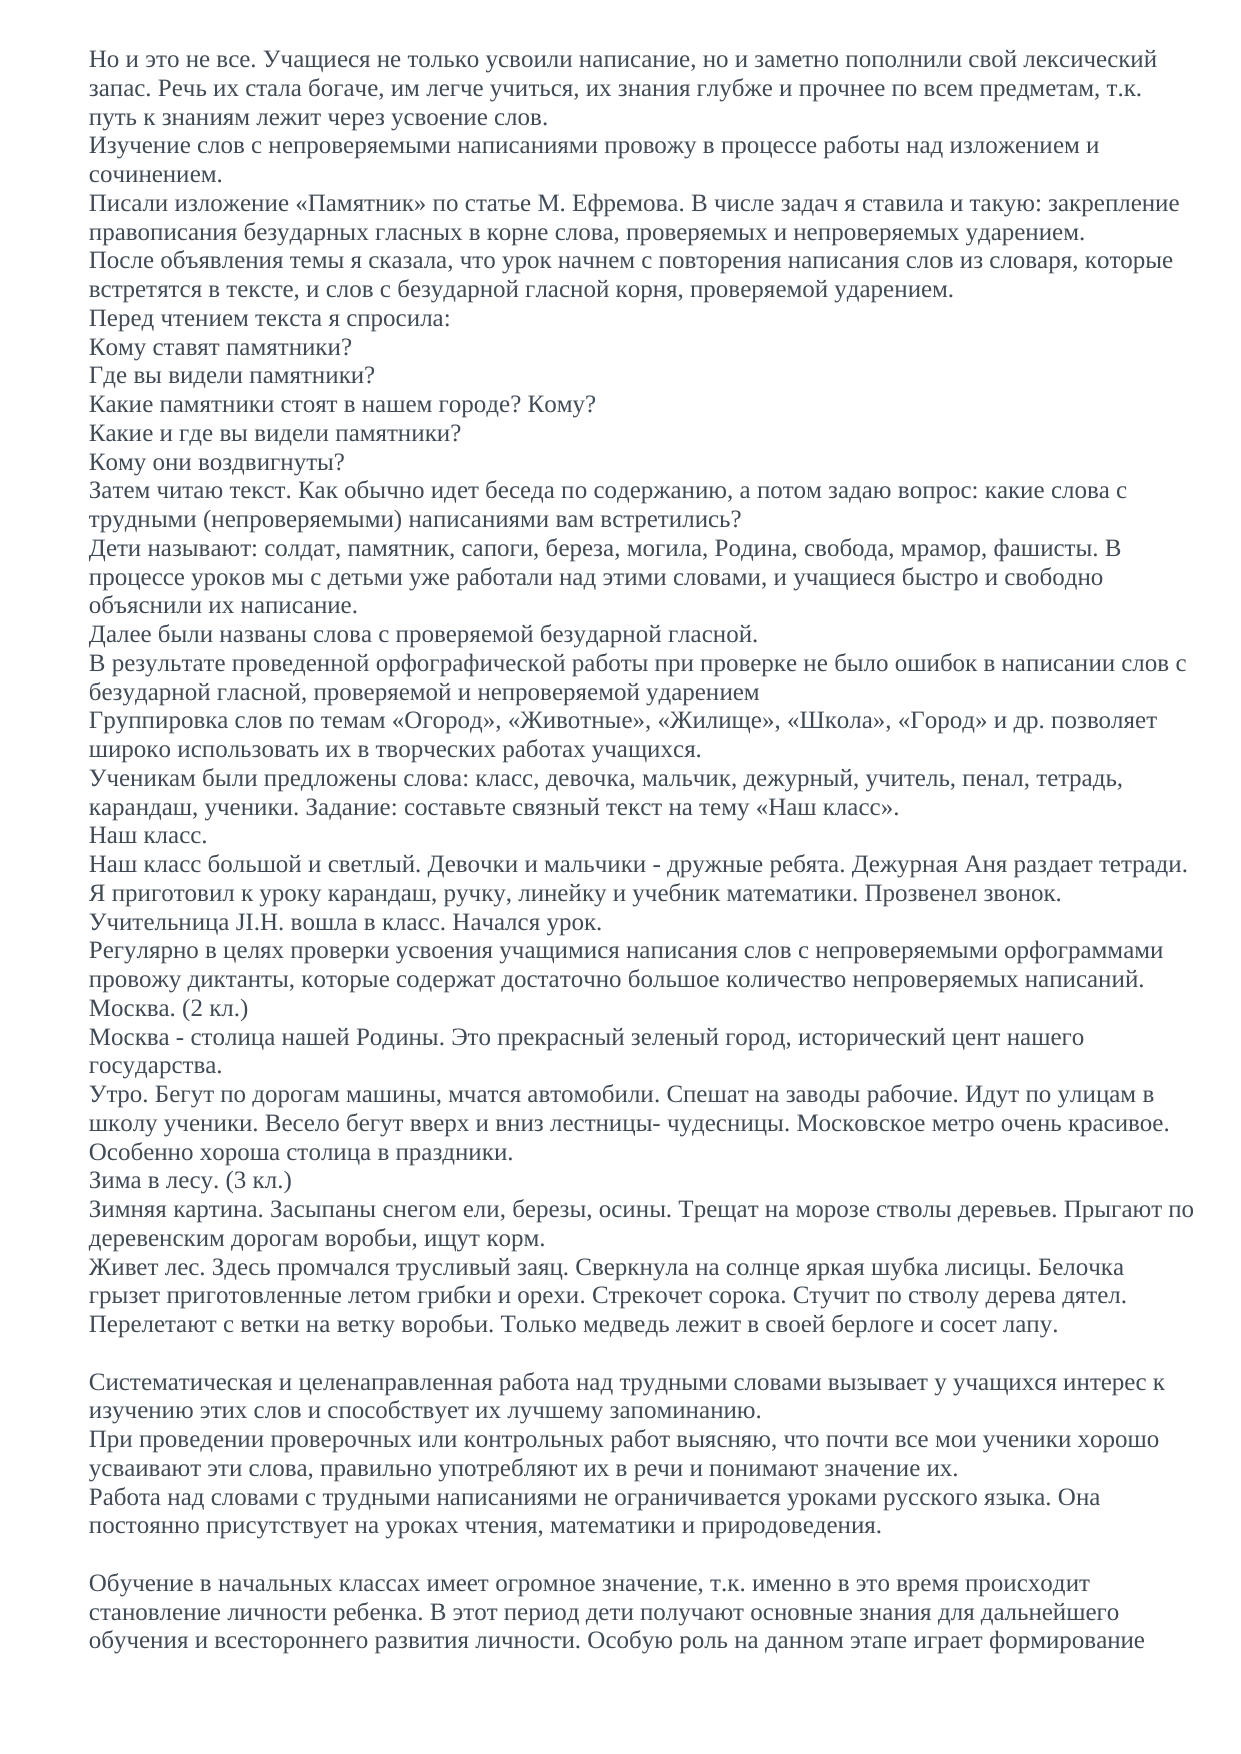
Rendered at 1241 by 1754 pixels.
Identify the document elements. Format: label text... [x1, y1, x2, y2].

text Кому ставят памятники? [89, 332, 1196, 361]
text Далее были названы слова с проверяемой безударной гласной. [89, 619, 1196, 648]
text В результате проведенной орфографической работы при проверке не было ошибок в написании слов с безударной гласной, проверяемой и непроверяемой ударением [89, 648, 1196, 706]
text Какие и где вы видели памятники? [89, 418, 1196, 447]
text Где вы видели памятники? [89, 361, 1196, 389]
text Живет лес. Здесь промчался трусливый заяц. Сверкнула на солнце яркая шубка лисицы. Белочка грызет приготовленные летом грибки и орехи. Стрекочет сорока. Стучит по стволу дерева дятел. Перелетают с ветки на ветку воробьи. Только медведь лежит в своей берлоге и сосет лапу. [89, 1252, 1196, 1338]
text Наш класс большой и светлый. Девочки и мальчики - дружные ребята. Дежурная Аня раздает тетради. Я приготовил к уроку карандаш, ручку, линейку и учебник математики. Прозвенел звонок. Учительница JI.H. вошла в класс. Начался урок. [89, 849, 1196, 936]
text Дети называют: солдат, памятник, сапоги, береза, могила, Родина, свобода, мрамор, фашисты. В процессе уроков мы с детьми уже работали над этими словами, и учащиеся быстро и свободно объяснили их написание. [89, 533, 1196, 619]
text Кому они воздвигнуты? [89, 447, 1196, 476]
text Ученикам были предложены слова: класс, девочка, мальчик, дежурный, учитель, пенал, тетрадь, карандаш, ученики. Задание: составьте связный текст на тему «Наш класс». [89, 763, 1196, 821]
text При проведении проверочных или контрольных работ выясняю, что почти все мои ученики хорошо усваивают эти слова, правильно употребляют их в речи и понимают значение их. [89, 1424, 1196, 1482]
text Москва. (2 кл.) [89, 993, 1196, 1022]
text Зима в лесу. (3 кл.) [89, 1166, 1196, 1194]
text Какие памятники стоят в нашем городе? Кому? [89, 389, 1196, 418]
text После объявления темы я сказала, что урок начнем с повторения написания слов из словаря, которые встретятся в тексте, и слов с безударной гласной корня, проверяемой ударением. [89, 246, 1196, 303]
text Наш класс. [89, 821, 1196, 849]
text Работа над словами с трудными написаниями не ограничивается уроками русского языка. Она постоянно присутствует на уроках чтения, математики и природоведения. [89, 1482, 1196, 1539]
text Группировка слов по темам «Огород», «Животные», «Жилище», «Школа», «Город» и др. позволяет широко использовать их в творческих работах учащихся. [89, 706, 1196, 763]
text Москва - столица нашей Родины. Это прекрасный зеленый город, исторический цент нашего государства. [89, 1022, 1196, 1079]
text Писали изложение «Памятник» по статье М. Ефремова. В числе задач я ставила и такую: закрепление правописания безударных гласных в корне слова, проверяемых и непроверяемых ударением. [89, 188, 1196, 246]
text Регулярно в целях проверки усвоения учащимися написания слов с непроверяемыми орфограммами провожу диктанты, которые содержат достаточно большое количество непроверяемых написаний. [89, 936, 1196, 993]
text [89, 1568, 1196, 1654]
text Затем читаю текст. Как обычно идет беседа по содержанию, а потом задаю вопрос: какие слова с трудными (непроверяемыми) написаниями вам встретились? [89, 476, 1196, 533]
text Особенно хороша столица в праздники. [89, 1137, 1196, 1166]
text Систематическая и целенаправленная работа над трудными словами вызывает у учащихся интерес к изучению этих слов и способствует их лучшему запоминанию. [89, 1367, 1196, 1424]
text Перед чтением текста я спросила: [89, 303, 1196, 332]
text Но и это не все. Учащиеся не только усвоили написание, но и заметно пополнили свой лексический запас. Речь их стала богаче, им легче учиться, их знания глубже и прочнее по всем предметам, т.к. путь к знаниям лежит через усвоение слов. [89, 44, 1196, 131]
text Утро. Бегут по дорогам машины, мчатся автомобили. Спешат на заводы рабочие. Идут по улицам в школу ученики. Весело бегут вверх и вниз лестницы- чудесницы. Московское метро очень красивое. [89, 1079, 1196, 1137]
text Зимняя картина. Засыпаны снегом ели, березы, осины. Трещат на морозе стволы деревьев. Прыгают по деревенским дорогам воробьи, ищут корм. [89, 1194, 1196, 1252]
text Изучение слов с непроверяемыми написаниями провожу в процессе работы над изложением и сочинением. [89, 131, 1196, 188]
